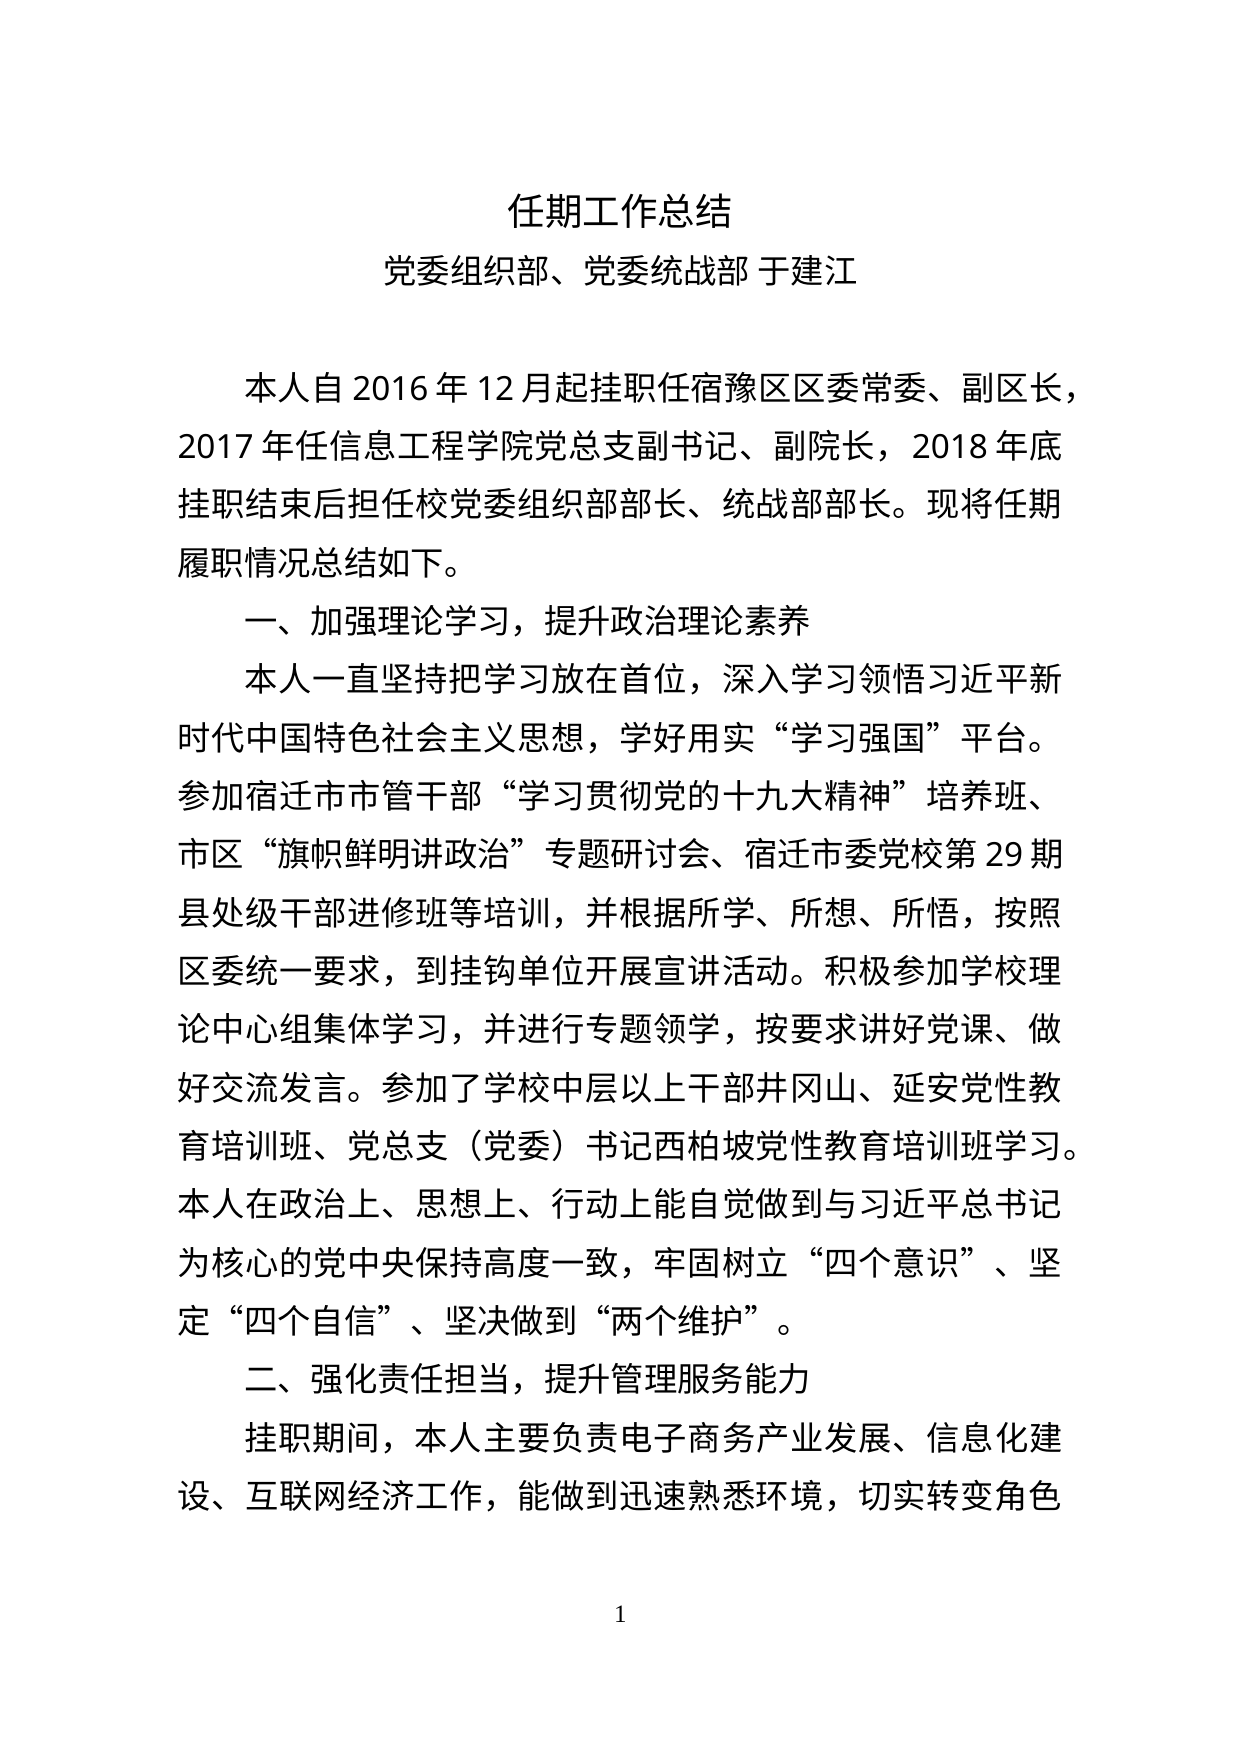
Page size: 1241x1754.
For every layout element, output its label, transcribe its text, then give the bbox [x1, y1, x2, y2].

text 本人一直坚持把学习放在首位，深入学习领悟习近平新时代中国特色社会主义思想，学好用实“学习强国”平台。参加宿迁市市管干部“学习贯彻党的十九大精神”培养班、市区“旗帜鲜明讲政治”专题研讨会、宿迁市委党校第29期县处级干部进修班等培训，并根据所学、所想、所悟，按照区委统一要求，到挂钩单位开展宣讲活动。积极参加学校理论中心组集体学习，并进行专题领学，按要求讲好党课、做好交流发言。参加了学校中层以上干部井冈山、延安党性教育培训班、党总支（党委）书记西柏坡党性教育培训班学习。本人在政治上、思想上、行动上能自觉做到与习近平总书记为核心的党中央保持高度一致，牢固树立“四个意识”、坚定“四个自信”、坚决做到“两个维护”。 [177, 645, 1063, 1345]
text 一、加强理论学习，提升政治理论素养 [177, 587, 1063, 645]
text 党委组织部、党委统战部 于建江 [177, 237, 1063, 295]
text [177, 1403, 1063, 1520]
text 二、强化责任担当，提升管理服务能力 [177, 1345, 1063, 1403]
text 本人自2016年12月起挂职任宿豫区区委常委、副区长，2017年任信息工程学院党总支副书记、副院长，2018年底挂职结束后担任校党委组织部部长、统战部部长。现将任期履职情况总结如下。 [177, 353, 1063, 587]
text 任期工作总结 [177, 178, 1063, 237]
